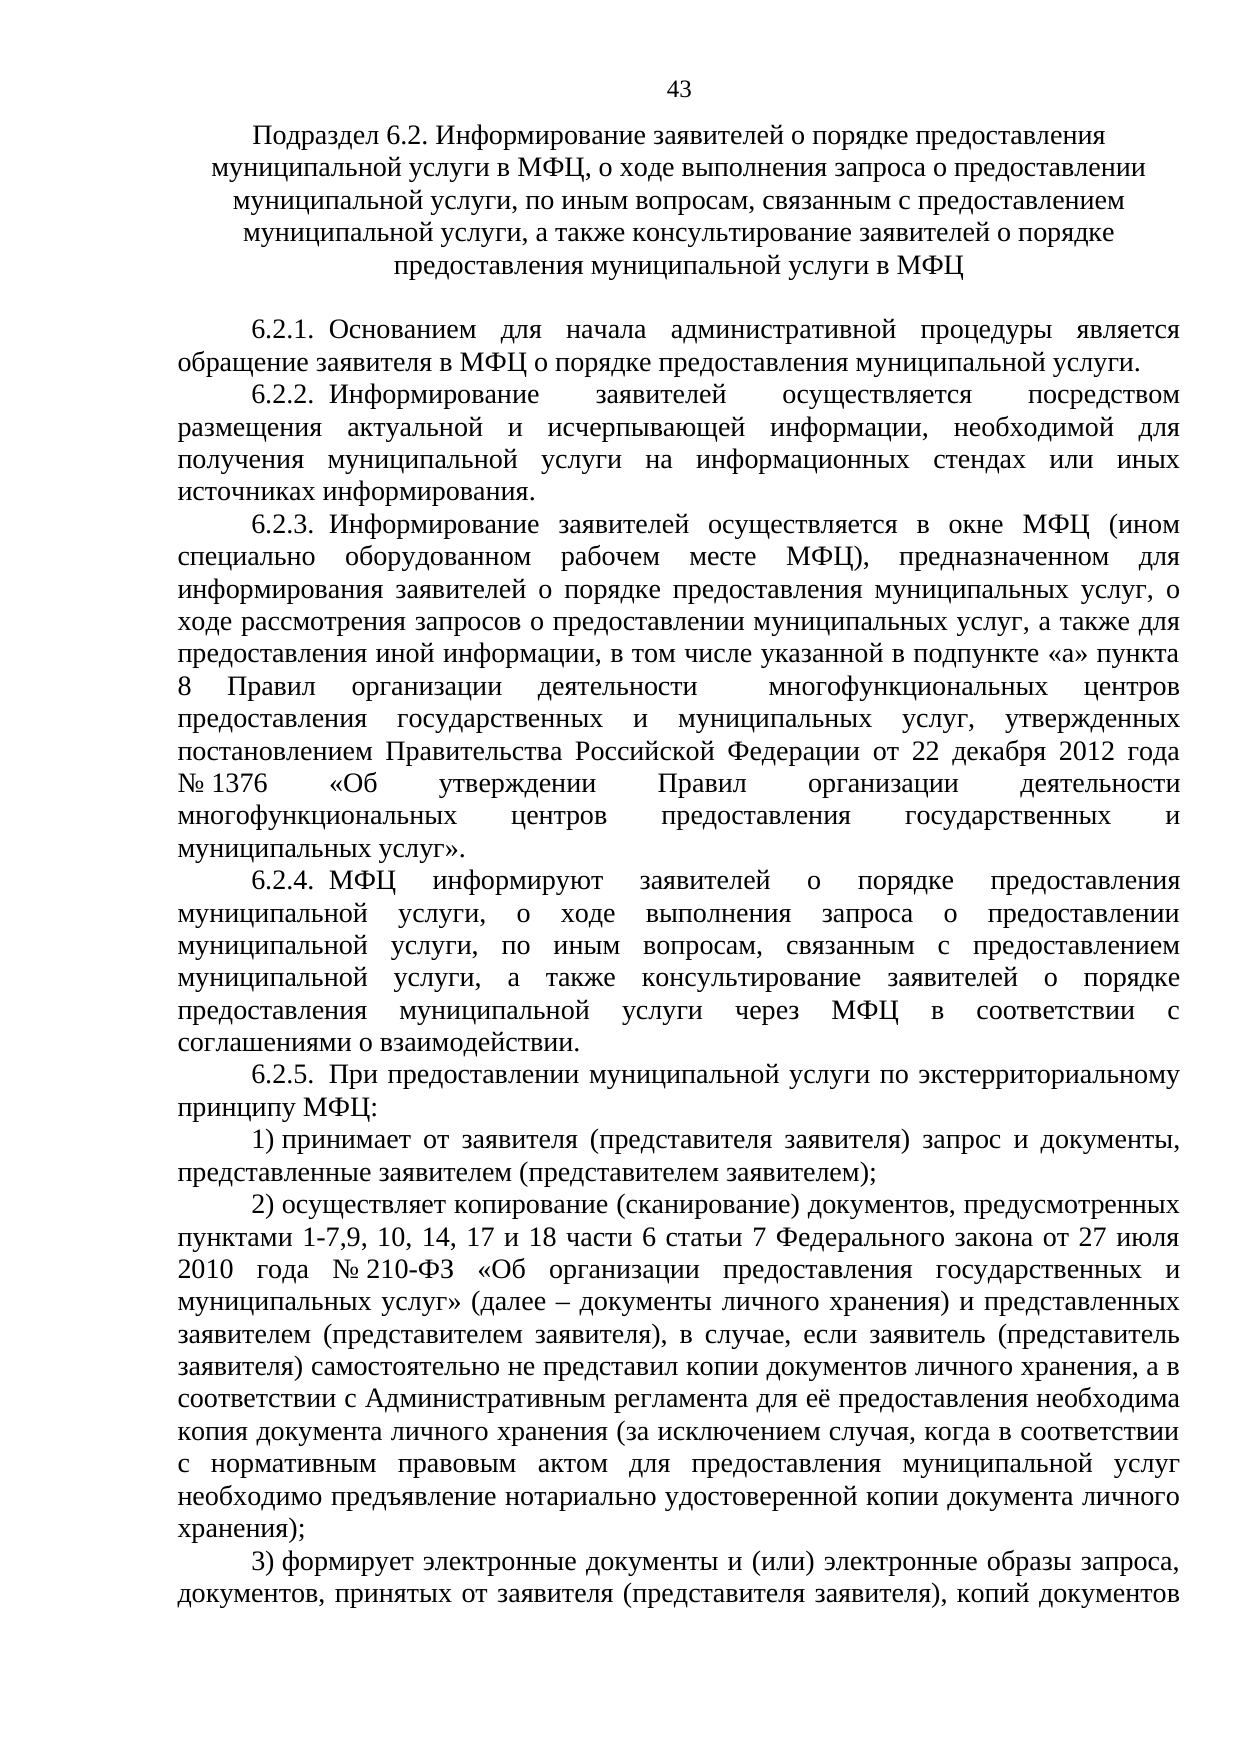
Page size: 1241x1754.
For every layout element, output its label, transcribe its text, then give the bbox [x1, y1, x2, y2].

text 1) принимает от заявителя (представителя заявителя) запрос и документы, представленные заявителем (представителем заявителем); [177, 1122, 1181, 1187]
text 6.2.1. Основанием для начала административной процедуры является обращение заявителя в МФЦ о порядке предоставления муниципальной услуги. [177, 312, 1181, 377]
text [177, 1543, 1181, 1608]
text 2) осуществляет копирование (сканирование) документов, предусмотренных пунктами 1-7,9, 10, 14, 17 и 18 части 6 статьи 7 Федерального закона от 27 июля 2010 года № 210-ФЗ «Об организации предоставления государственных и муниципальных услуг» (далее – документы личного хранения) и представленных заявителем (представителем заявителя), в случае, если заявитель (представитель заявителя) самостоятельно не представил копии документов личного хранения, а в соответствии с Административным регламента для её предоставления необходима копия документа личного хранения (за исключением случая, когда в соответствии с нормативным правовым актом для предоставления муниципальной услуг необходимо предъявление нотариально удостоверенной копии документа личного хранения); [177, 1187, 1181, 1543]
text 6.2.3. Информирование заявителей осуществляется в окне МФЦ (ином специально оборудованном рабочем месте МФЦ), предназначенном для информирования заявителей о порядке предоставления муниципальных услуг, о ходе рассмотрения запросов о предоставлении муниципальных услуг, а также для предоставления иной информации, в том числе указанной в подпункте «а» пункта 8 Правил организации деятельности многофункциональных центров предоставления государственных и муниципальных услуг, утвержденных постановлением Правительства Российской Федерации от 22 декабря 2012 года № 1376 «Об утверждении Правил организации деятельности многофункциональных центров предоставления государственных и муниципальных услуг». [177, 507, 1181, 863]
text 6.2.2. Информирование заявителей осуществляется посредством размещения актуальной и исчерпывающей информации, необходимой для получения муниципальной услуги на информационных стендах или иных источниках информирования. [177, 377, 1181, 507]
text 6.2.5. При предоставлении муниципальной услуги по экстерриториальному принципу МФЦ: [177, 1058, 1181, 1122]
text 6.2.4. МФЦ информируют заявителей о порядке предоставления муниципальной услуги, о ходе выполнения запроса о предоставлении муниципальной услуги, по иным вопросам, связанным с предоставлением муниципальной услуги, а также консультирование заявителей о порядке предоставления муниципальной услуги через МФЦ в соответствии с соглашениями о взаимодействии. [177, 863, 1181, 1058]
text Подраздел 6.2. Информирование заявителей о порядке предоставления муниципальной услуги в МФЦ, о ходе выполнения запроса о предоставлении муниципальной услуги, по иным вопросам, связанным с предоставлением муниципальной услуги, а также консультирование заявителей о порядке предоставления муниципальной услуги в МФЦ [177, 118, 1181, 280]
